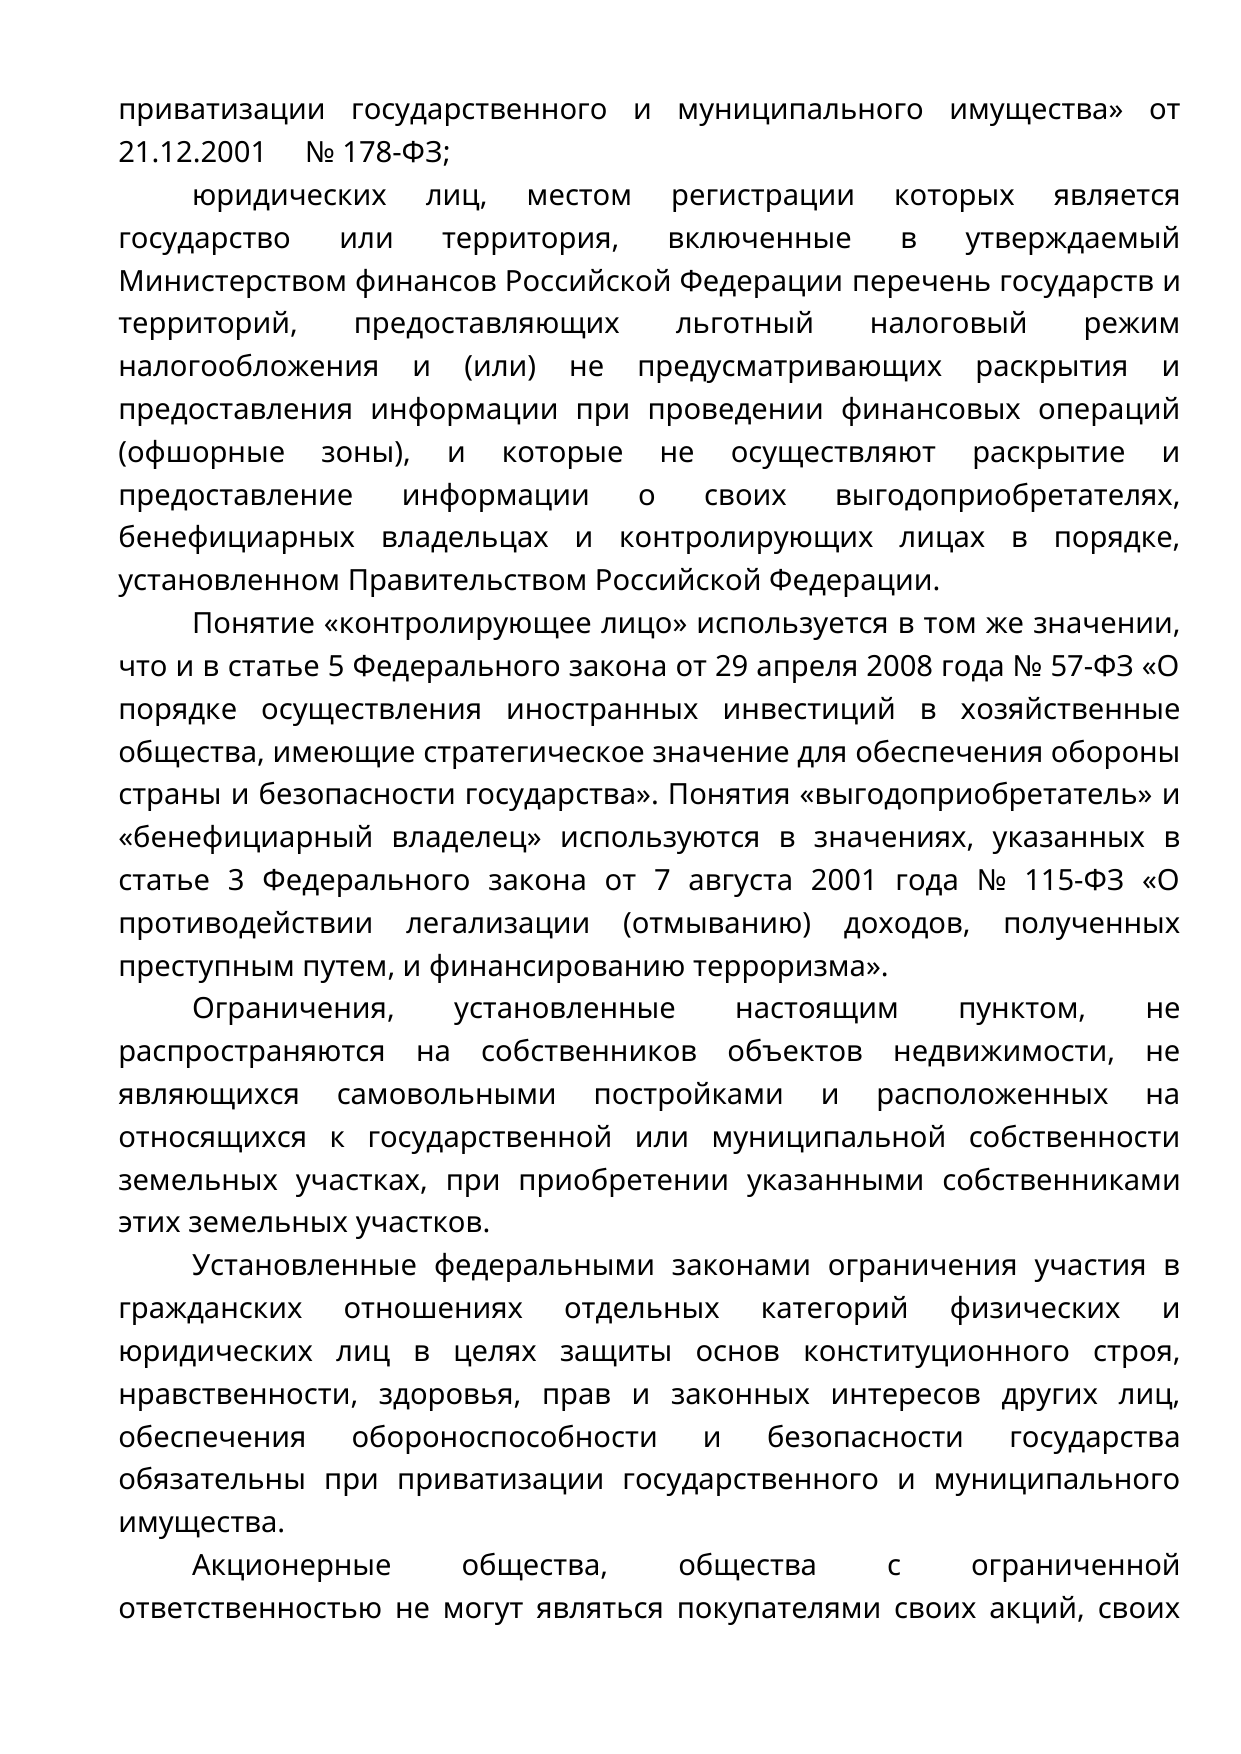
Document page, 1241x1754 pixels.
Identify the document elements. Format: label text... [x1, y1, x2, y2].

text юридических лиц, местом регистрации которых является государство или территория, включенные в утверждаемый Министерством финансов Российской Федерации перечень государств и территорий, предоставляющих льготный налоговый режим налогообложения и (или) не предусматривающих раскрытия и предоставления информации при проведении финансовых операций (офшорные зоны), и которые не осуществляют раскрытие и предоставление информации о своих выгодоприобретателях, бенефициарных владельцах и контролирующих лицах в порядке, установленном Правительством Российской Федерации. [118, 174, 1181, 599]
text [118, 89, 1181, 171]
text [118, 1544, 1181, 1627]
text Понятие «контролирующее лицо» используется в том же значении, что и в статье 5 Федерального закона от 29 апреля 2008 года № 57-ФЗ «О порядке осуществления иностранных инвестиций в хозяйственные общества, имеющие стратегическое значение для обеспечения обороны страны и безопасности государства». Понятия «выгодоприобретатель» и «бенефициарный владелец» используются в значениях, указанных в статье 3 Федерального закона от 7 августа 2001 года № 115-ФЗ «О противодействии легализации (отмыванию) доходов, полученных преступным путем, и финансированию терроризма». [118, 602, 1181, 984]
text Установленные федеральными законами ограничения участия в гражданских отношениях отдельных категорий физических и юридических лиц в целях защиты основ конституционного строя, нравственности, здоровья, прав и законных интересов других лиц, обеспечения обороноспособности и безопасности государства обязательны при приватизации государственного и муниципального имущества. [118, 1244, 1181, 1541]
text Ограничения, установленные настоящим пунктом, не распространяются на собственников объектов недвижимости, не являющихся самовольными постройками и расположенных на относящихся к государственной или муниципальной собственности земельных участках, при приобретении указанными собственниками этих земельных участков. [118, 988, 1181, 1241]
